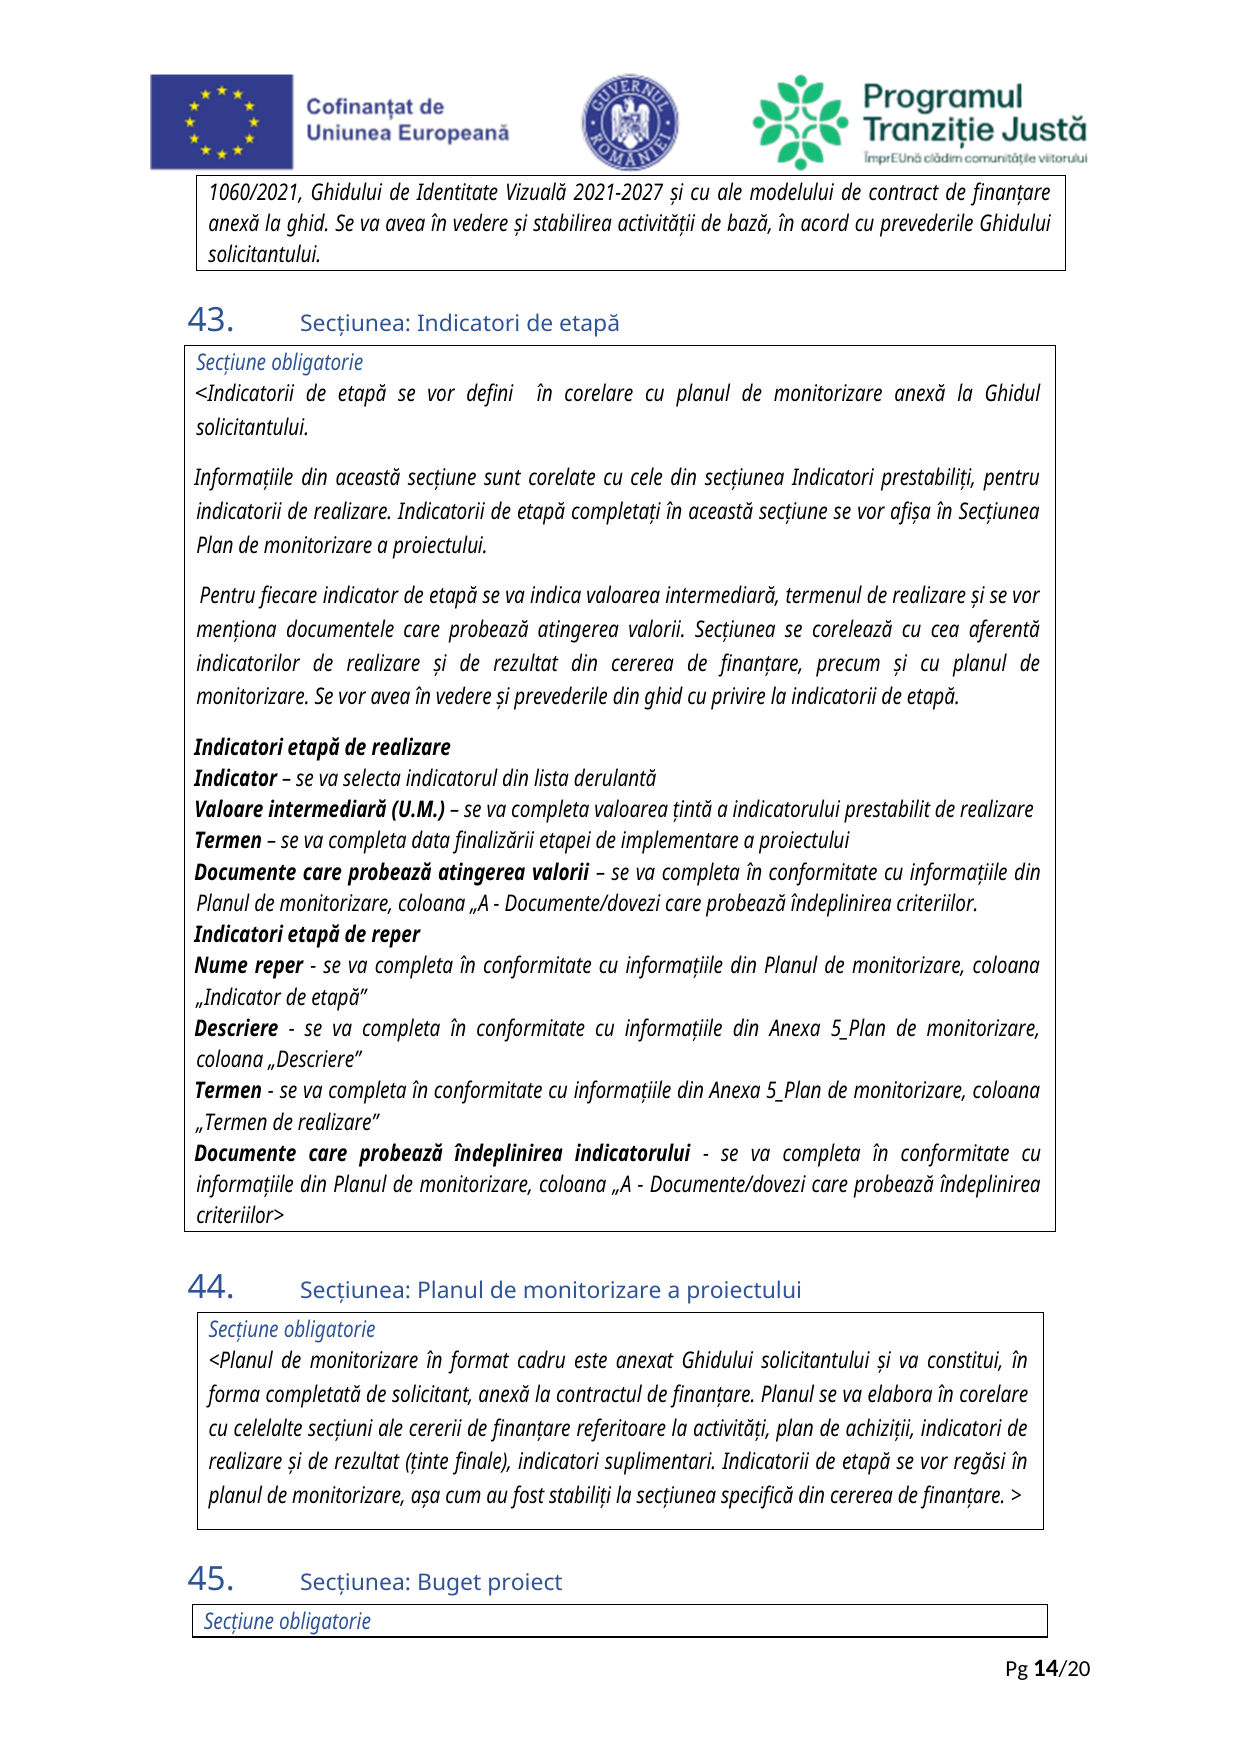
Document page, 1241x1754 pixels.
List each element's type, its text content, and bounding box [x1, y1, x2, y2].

subtitle Secțiunea: Planul de monitorizare a proiectului [187, 369, 1090, 1308]
subtitle Secțiunea: Indicatori de etapă [187, 296, 1090, 341]
table_header Secțiune obligatorie <Planul de monitorizare în format cadru este anexat Ghidului solicitantului și va constitui, în forma completată de solicitant, anexă la contractul de finanțare. Planul se va elabora în corelare cu celelalte secțiuni ale cererii de finanțare referitoare la activități, plan de achiziții, indicatori de realizare și de rezultat (ținte finale), indicatori suplimentari. Indicatorii de etapă se vor regăsi în planul de monitorizare, așa cum au fost stabiliți la secțiunea specifică din cererea de finanțare. > [198, 1313, 1043, 1529]
subtitle Secțiunea: Buget proiect [187, 1555, 1090, 1601]
picture [150, 73, 1089, 175]
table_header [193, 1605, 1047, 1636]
table_header Secțiune obligatorie <Indicatorii de etapă se vor defini în corelare cu planul de monitorizare anexă la Ghidul solicitantului. Informațiile din această secțiune sunt corelate cu cele din secțiunea Indicatori prestabiliți, pentru indicatorii de realizare. Indicatorii de etapă completați în această secțiune se vor afișa în Secțiunea Plan de monitorizare a proiectului. Pentru fiecare indicator de etapă se va indica valoarea intermediară, termenul de realizare și se vor menționa documentele care probează atingerea valorii. Secțiunea se corelează cu cea aferentă indicatorilor de realizare și de rezultat din cererea de finanțare, precum și cu planul de monitorizare. Se vor avea în vedere și prevederile din ghid cu privire la indicatorii de etapă. Indicatori etapă de realizare Indicator – se va selecta indicatorul din lista derulantă Valoare intermediară (U.M.) – se va completa valoarea țintă a indicatorului prestabilit de realizare Termen – se va completa data finalizării etapei de implementare a proiectului Documente care probează atingerea valorii – se va completa în conformitate cu informațiile din Planul de monitorizare, coloana „A - Documente/dovezi care probează îndeplinirea criteriilor. Indicatori etapă de reper Nume reper - se va completa în conformitate cu informațiile din Planul de monitorizare, coloana „Indicator de etapă” Descriere - se va completa în conformitate cu informațiile din Anexa 5_Plan de monitorizare, coloana „Descriere” Termen - se va completa în conformitate cu informațiile din Anexa 5_Plan de monitorizare, coloana „Termen de realizare” Documente care probează îndeplinirea indicatorului - se va completa în conformitate cu informațiile din Planul de monitorizare, coloana „A - Documente/dovezi care probează îndeplinirea criteriilor> [185, 346, 1055, 1231]
